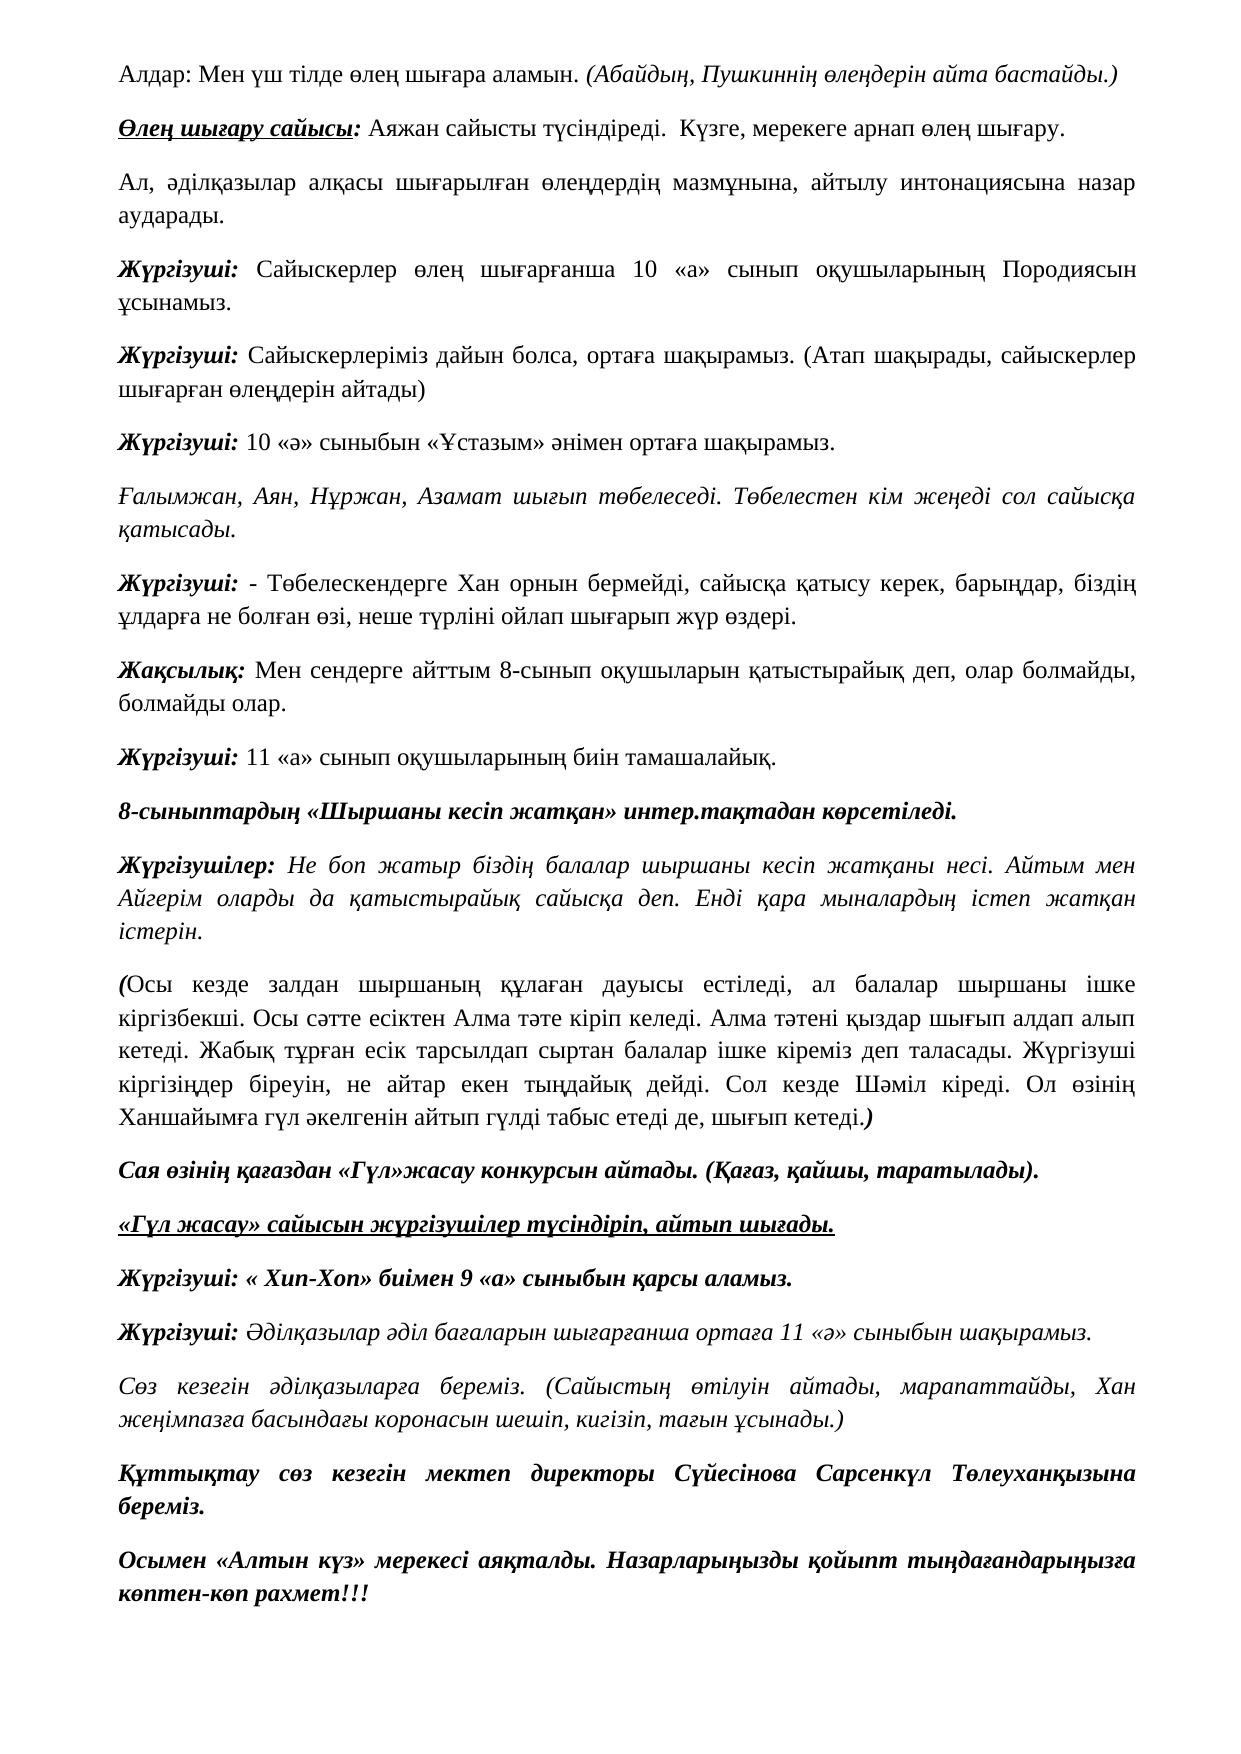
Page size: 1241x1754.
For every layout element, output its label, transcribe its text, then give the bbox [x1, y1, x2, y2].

text (Осы кезде залдан шыршаның құлаған дауысы естіледі, ал балалар шыршаны ішке кіргізбекші. Осы сәтте есіктен Алма тәте кіріп келеді. Алма тәтені қыздар шығып алдап алып кетеді. Жабық тұрған есік тарсылдап сыртан балалар ішке кіреміз деп таласады. Жүргізуші кіргізіңдер біреуін, не айтар екен тыңдайық дейді. Сол кезде Шәміл кіреді. Ол өзінің Ханшайымға гүл әкелгенін айтып гүлді табыс етеді де, шығып кетеді.) [118, 969, 1137, 1130]
text Жүргізуші: Әділқазылар әділ бағаларын шығарғанша ортаға 11 «ә» сыныбын шақырамыз. [118, 1317, 1137, 1346]
text Өлең шығару сайысы: Аяжан сайысты түсіндіреді. Күзге, мерекеге арнап өлең шығару. [118, 113, 1137, 142]
text Жүргізуші: Сайыскерлер өлең шығарғанша 10 «а» сынып оқушыларының Породиясын ұсынамыз. [118, 254, 1137, 316]
text Жүргізуші: « Хип-Хоп» биімен 9 «а» сыныбын қарсы аламыз. [118, 1263, 1137, 1292]
text Құттықтау сөз кезегін мектеп директоры Сүйесінова Сарсенкүл Төлеуханқызына береміз. [118, 1458, 1137, 1519]
text Сөз кезегін әділқазыларға береміз. (Сайыстың өтілуін айтады, марапаттайды, Хан жеңімпазға басындағы коронасын шешіп, кигізіп, тағын ұсынады.) [118, 1371, 1137, 1433]
text Жақсылық: Мен сендерге айттым 8-сынып оқушыларын қатыстырайық деп, олар болмайды, болмайды олар. [118, 655, 1137, 717]
text Сая өзінің қағаздан «Гүл»жасау конкурсын айтады. (Қағаз, қайшы, таратылады). [118, 1156, 1137, 1184]
text Жүргізушілер: Не боп жатыр біздің балалар шыршаны кесіп жатқаны несі. Айтым мен Айгерім оларды да қатыстырайық сайысқа деп. Енді қара мыналардың істеп жатқан істерін. [118, 850, 1137, 944]
text Ал, әділқазылар алқасы шығарылған өлеңдердің мазмұнына, айтылу интонациясына назар аударады. [118, 167, 1137, 229]
text Жүргізуші: 10 «ә» сыныбын «Ұстазым» әнімен ортаға шақырамыз. [118, 427, 1137, 456]
text Ғалымжан, Аян, Нұржан, Азамат шығып төбелеседі. Төбелестен кім жеңеді сол сайысқа қатысады. [118, 481, 1137, 543]
text Осымен «Алтын күз» мерекесі аяқталды. Назарларыңызды қойыпт тыңдағандарыңызға көптен-көп рахмет!!! [118, 1545, 1137, 1606]
text Алдар: Мен үш тілде өлең шығара аламын. (Абайдың, Пушкиннің өлеңдерін айта бастайды.) [118, 59, 1137, 88]
text Жүргізуші: - Төбелескендерге Хан орнын бермейді, сайысқа қатысу керек, барыңдар, біздің ұлдарға не болған өзі, неше түрліні ойлап шығарып жүр өздері. [118, 568, 1137, 630]
text Жүргізуші: Сайыскерлеріміз дайын болса, ортаға шақырамыз. (Атап шақырады, сайыскерлер шығарған өлеңдерін айтады) [118, 341, 1137, 402]
text «Гүл жасау» сайысын жүргізушілер түсіндіріп, айтып шығады. [118, 1209, 1137, 1238]
text 8-сыныптардың «Шыршаны кесіп жатқан» интер.тақтадан көрсетіледі. [118, 796, 1137, 824]
text Жүргізуші: 11 «а» сынып оқушыларының биін тамашалайық. [118, 742, 1137, 771]
